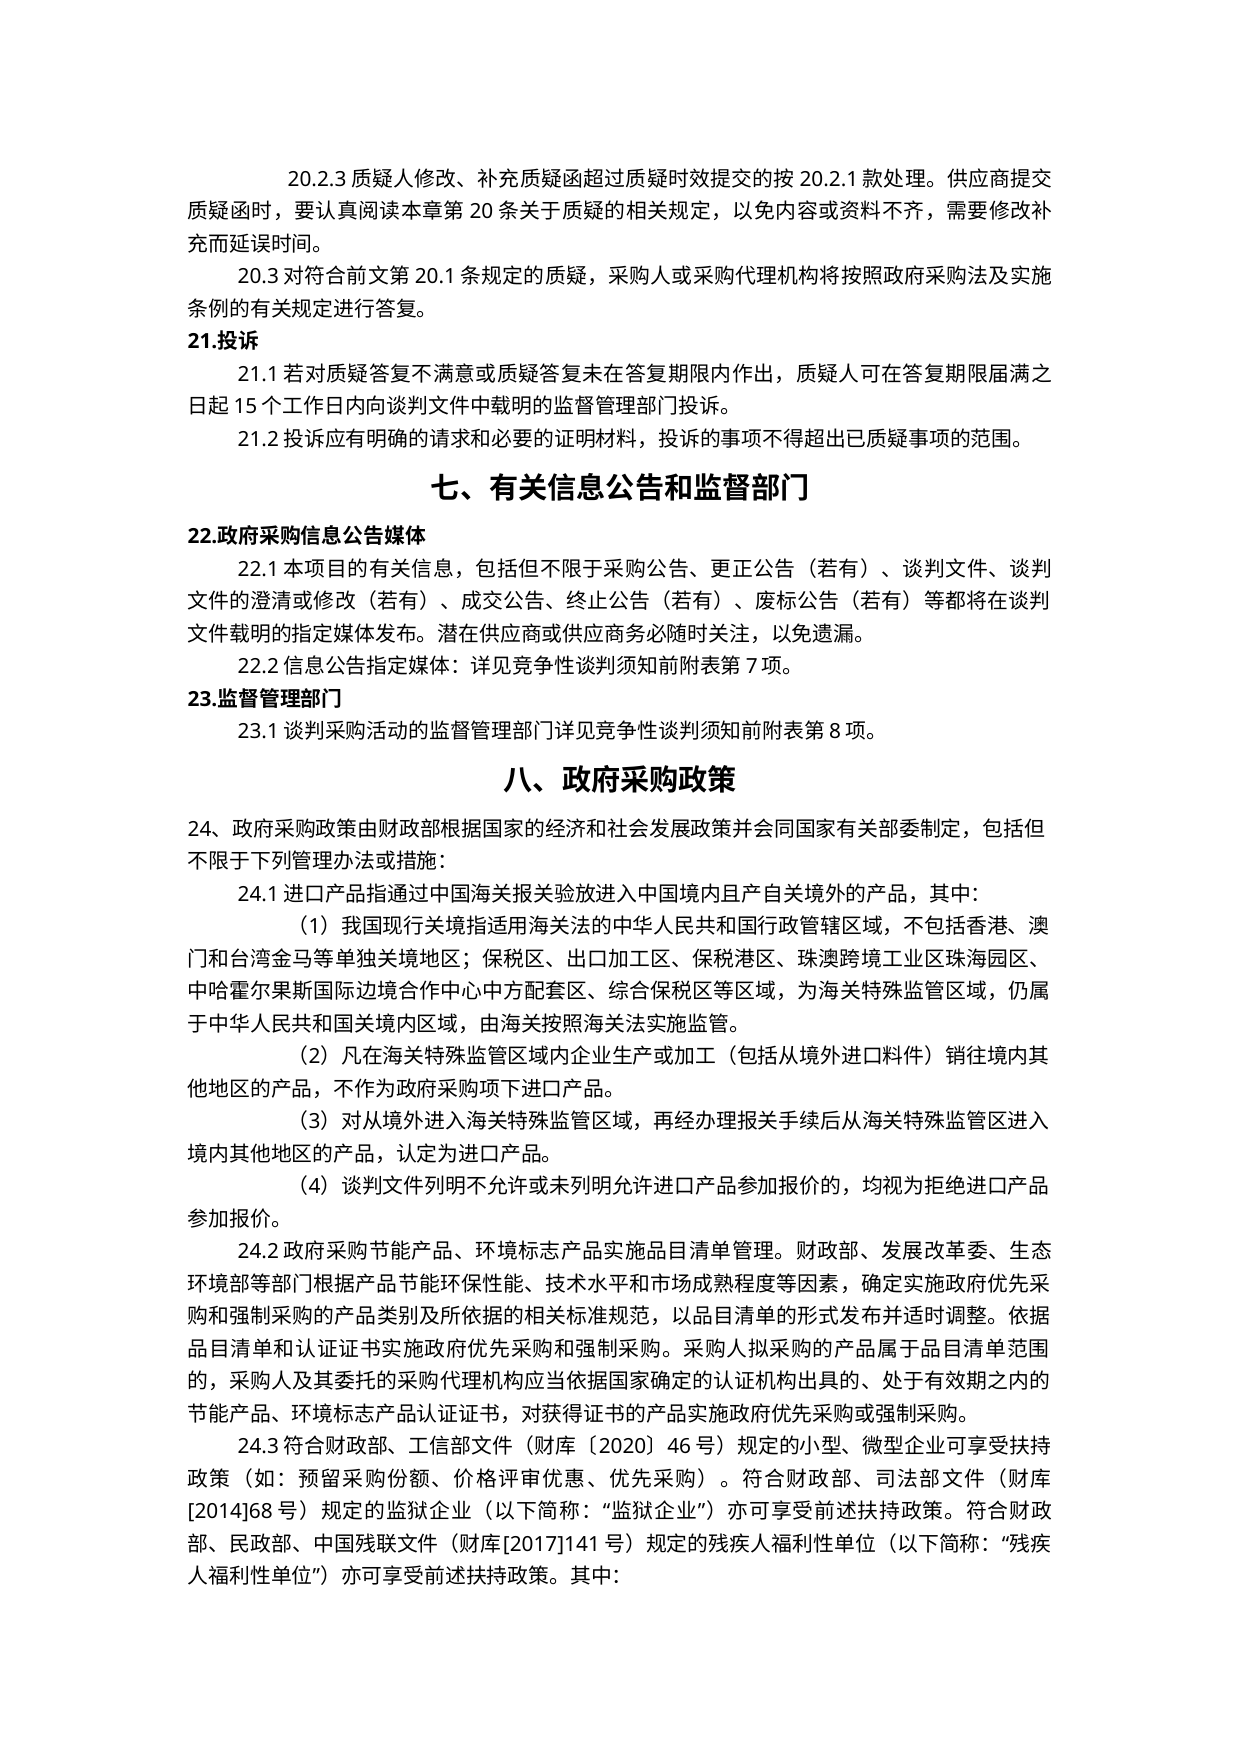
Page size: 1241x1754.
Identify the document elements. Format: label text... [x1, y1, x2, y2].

text 21.投诉 [187, 324, 1053, 357]
text 20.3对符合前文第20.1条规定的质疑，采购人或采购代理机构将按照政府采购法及实施条例的有关规定进行答复。 [187, 259, 1053, 324]
text 23.1谈判采购活动的监督管理部门详见竞争性谈判须知前附表第8项。 [187, 714, 1053, 747]
text 21.1若对质疑答复不满意或质疑答复未在答复期限内作出，质疑人可在答复期限届满之日起15个工作日内向谈判文件中载明的监督管理部门投诉。 [187, 357, 1053, 422]
text 20.2.3质疑人修改、补充质疑函超过质疑时效提交的按20.2.1款处理。供应商提交质疑函时，要认真阅读本章第20条关于质疑的相关规定，以免内容或资料不齐，需要修改补充而延误时间。 [187, 162, 1053, 259]
text 24、政府采购政策由财政部根据国家的经济和社会发展政策并会同国家有关部委制定，包括但不限于下列管理办法或措施： [187, 812, 1053, 877]
text 24.1进口产品指通过中国海关报关验放进入中国境内且产自关境外的产品，其中： [187, 877, 1053, 909]
text （3）对从境外进入海关特殊监管区域，再经办理报关手续后从海关特殊监管区进入境内其他地区的产品，认定为进口产品。 [187, 1104, 1053, 1169]
text 24.3符合财政部、工信部文件（财库〔2020〕46号）规定的小型、微型企业可享受扶持政策（如：预留采购份额、价格评审优惠、优先采购）。符合财政部、司法部文件（财库[2014]68号）规定的监狱企业（以下简称：“监狱企业”）亦可享受前述扶持政策。符合财政部、民政部、中国残联文件（财库[2017]141号）规定的残疾人福利性单位（以下简称：“残疾人福利性单位”）亦可享受前述扶持政策。其中： [187, 1429, 1053, 1592]
text 22.1本项目的有关信息，包括但不限于采购公告、更正公告（若有）、谈判文件、谈判文件的澄清或修改（若有）、成交公告、终止公告（若有）、废标公告（若有）等都将在谈判文件载明的指定媒体发布。潜在供应商或供应商务必随时关注，以免遗漏。 [187, 552, 1053, 649]
text 22.2信息公告指定媒体：详见竞争性谈判须知前附表第7项。 [187, 649, 1053, 682]
text 24.2政府采购节能产品、环境标志产品实施品目清单管理。财政部、发展改革委、生态环境部等部门根据产品节能环保性能、技术水平和市场成熟程度等因素，确定实施政府优先采购和强制采购的产品类别及所依据的相关标准规范，以品目清单的形式发布并适时调整。依据品目清单和认证证书实施政府优先采购和强制采购。采购人拟采购的产品属于品目清单范围的，采购人及其委托的采购代理机构应当依据国家确定的认证机构出具的、处于有效期之内的节能产品、环境标志产品认证证书，对获得证书的产品实施政府优先采购或强制采购。 [187, 1234, 1053, 1429]
text 21.2投诉应有明确的请求和必要的证明材料，投诉的事项不得超出已质疑事项的范围。 [187, 422, 1053, 454]
text （1）我国现行关境指适用海关法的中华人民共和国行政管辖区域，不包括香港、澳门和台湾金马等单独关境地区；保税区、出口加工区、保税港区、珠澳跨境工业区珠海园区、中哈霍尔果斯国际边境合作中心中方配套区、综合保税区等区域，为海关特殊监管区域，仍属于中华人民共和国关境内区域，由海关按照海关法实施监管。 [187, 909, 1053, 1039]
text 22.政府采购信息公告媒体 [187, 519, 1053, 552]
text 23.监督管理部门 [187, 682, 1053, 714]
text 八、政府采购政策 [187, 747, 1053, 812]
text （2）凡在海关特殊监管区域内企业生产或加工（包括从境外进口料件）销往境内其他地区的产品，不作为政府采购项下进口产品。 [187, 1039, 1053, 1104]
text （4）谈判文件列明不允许或未列明允许进口产品参加报价的，均视为拒绝进口产品参加报价。 [187, 1169, 1053, 1234]
text 七、有关信息公告和监督部门 [187, 454, 1053, 519]
